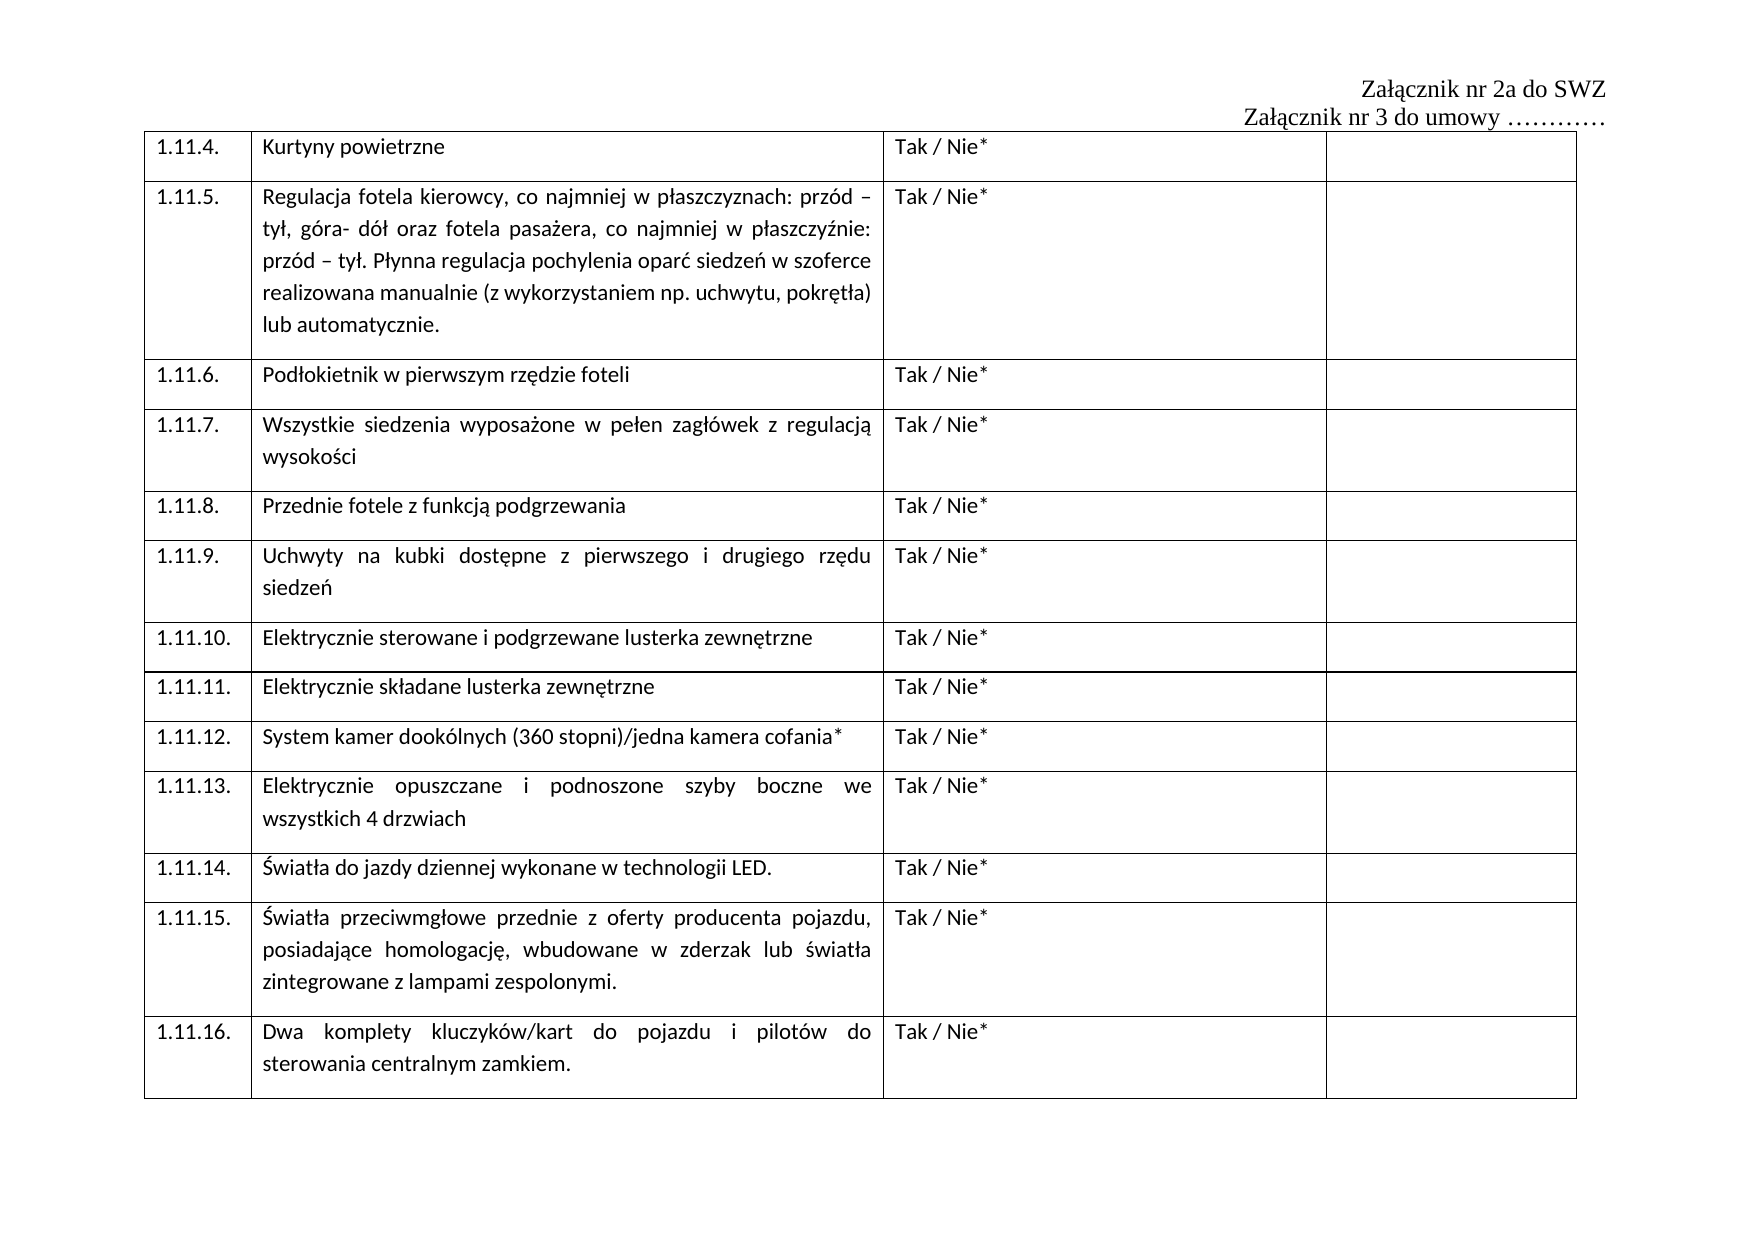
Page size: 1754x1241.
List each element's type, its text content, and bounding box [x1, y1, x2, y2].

table_cell [145, 360, 251, 409]
table_cell Tak / Nie* [884, 492, 1326, 540]
table_cell [145, 132, 251, 181]
table_cell [145, 492, 251, 540]
table_cell Tak / Nie* [884, 1017, 1326, 1098]
table_cell Podłokietnik w pierwszym rzędzie foteli [252, 360, 883, 409]
table_cell [1327, 673, 1576, 721]
table_cell Dwa komplety kluczyków/kart do pojazdu i pilotów do sterowania centralnym zamkiem. [252, 1017, 883, 1098]
table_cell [1327, 1017, 1576, 1098]
table_cell Kurtyny powietrzne [252, 132, 883, 181]
table_cell [145, 903, 251, 1016]
table_cell Uchwyty na kubki dostępne z pierwszego i drugiego rzędu siedzeń [252, 541, 883, 622]
table_cell Tak / Nie* [884, 722, 1326, 771]
table_cell Tak / Nie* [884, 132, 1326, 181]
table_cell Tak / Nie* [884, 854, 1326, 902]
table_cell [1327, 360, 1576, 409]
table_cell [1327, 541, 1576, 622]
table_cell [145, 673, 251, 721]
table_cell [145, 541, 251, 622]
table_cell Wszystkie siedzenia wyposażone w pełen zagłówek z regulacją wysokości [252, 410, 883, 491]
table_cell Tak / Nie* [884, 541, 1326, 622]
table_cell Tak / Nie* [884, 182, 1326, 359]
table_cell Przednie fotele z funkcją podgrzewania [252, 492, 883, 540]
table_cell Tak / Nie* [884, 673, 1326, 721]
table_cell [145, 772, 251, 852]
table_cell [1327, 182, 1576, 359]
table_cell [145, 1017, 251, 1098]
table_cell [145, 410, 251, 491]
table_cell System kamer dookólnych (360 stopni)/jedna kamera cofania* [252, 722, 883, 771]
table_cell [1327, 132, 1576, 181]
table_cell [1327, 854, 1576, 902]
table_cell Tak / Nie* [884, 772, 1326, 852]
table_cell Tak / Nie* [884, 410, 1326, 491]
table_cell [145, 854, 251, 902]
table_cell [1327, 410, 1576, 491]
table_cell [1327, 722, 1576, 771]
table_cell [1327, 903, 1576, 1016]
table_cell Elektrycznie sterowane i podgrzewane lusterka zewnętrzne [252, 623, 883, 671]
table_cell Elektrycznie opuszczane i podnoszone szyby boczne we wszystkich 4 drzwiach [252, 772, 883, 852]
table_cell Tak / Nie* [884, 360, 1326, 409]
table_cell Tak / Nie* [884, 903, 1326, 1016]
table_cell [145, 182, 251, 359]
table_cell Światła przeciwmgłowe przednie z oferty producenta pojazdu, posiadające homologację, wbudowane w zderzak lub światła zintegrowane z lampami zespolonymi. [252, 903, 883, 1016]
table_cell Tak / Nie* [884, 623, 1326, 671]
table_cell [145, 623, 251, 671]
table_cell [1327, 623, 1576, 671]
table_cell Światła do jazdy dziennej wykonane w technologii LED. [252, 854, 883, 902]
table_cell [1327, 492, 1576, 540]
table_cell [145, 722, 251, 771]
table_cell Elektrycznie składane lusterka zewnętrzne [252, 673, 883, 721]
table_cell [1327, 772, 1576, 852]
table_cell Regulacja fotela kierowcy, co najmniej w płaszczyznach: przód – tył, góra- dół oraz fotela pasażera, co najmniej w płaszczyźnie: przód – tył. Płynna regulacja pochylenia oparć siedzeń w szoferce realizowana manualnie (z wykorzystaniem np. uchwytu, pokrętła) lub automatycznie. [252, 182, 883, 359]
